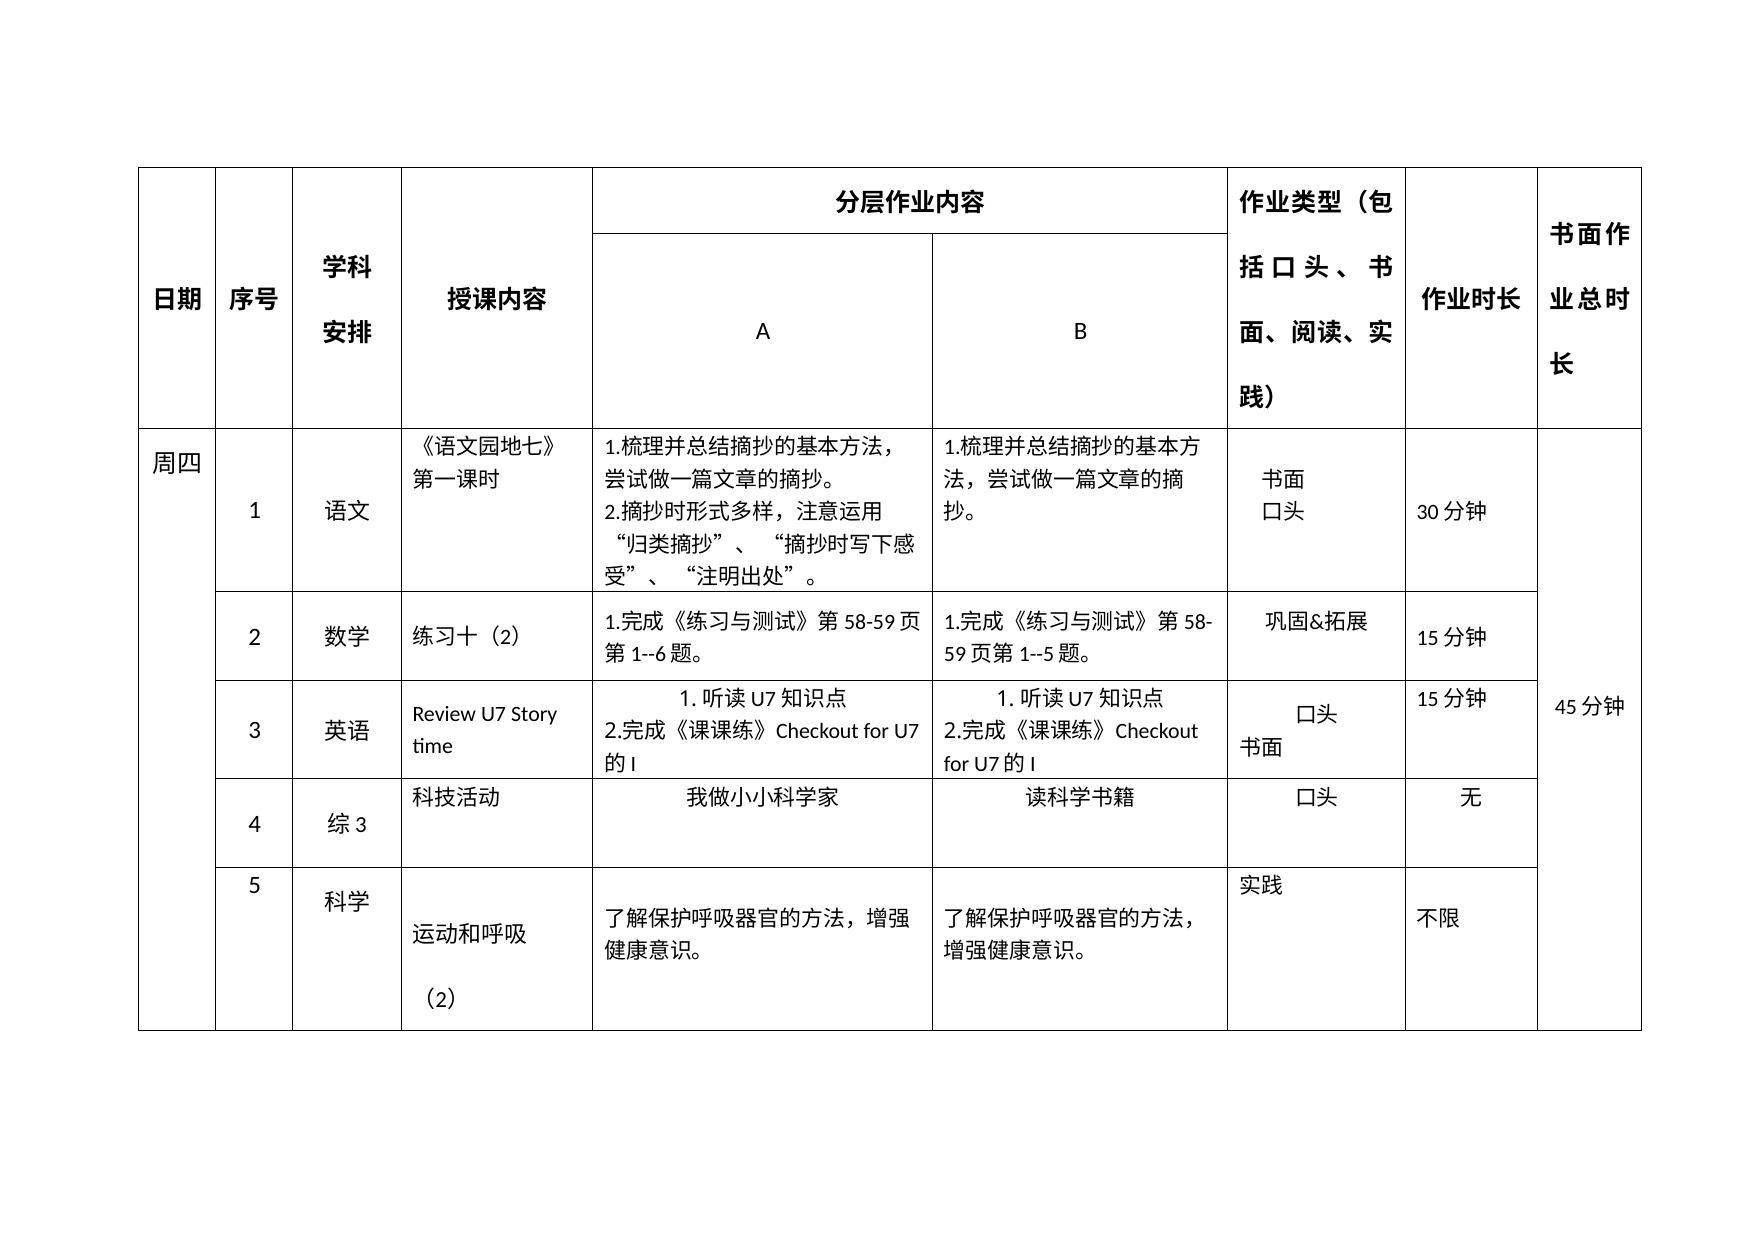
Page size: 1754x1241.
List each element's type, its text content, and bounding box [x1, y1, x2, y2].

table_cell 15分钟 [1406, 592, 1537, 680]
table_cell 1.梳理并总结摘抄的基本方法，尝试做一篇文章的摘抄。 2.摘抄时形式多样，注意运用“归类摘抄”、 “摘抄时写下感受”、 “注明出处”。 [593, 429, 932, 591]
table_cell 数学 [293, 592, 401, 680]
table_header 序号 [216, 168, 292, 428]
table_cell 1 [216, 429, 292, 591]
table_cell 3 [216, 681, 292, 778]
table_cell 1.完成《练习与测试》第58-59页第1--5题。 [933, 592, 1227, 680]
table_cell 语文 [293, 429, 401, 591]
table_cell 1.梳理并总结摘抄的基本方法，尝试做一篇文章的摘抄。 [933, 429, 1227, 591]
table_cell 5 [216, 868, 292, 1030]
table_header 作业类型（包括口头、书面、阅读、实践） [1228, 168, 1405, 428]
table_cell 书面 口头 [1228, 429, 1405, 591]
table_cell 运动和呼吸（2） [402, 868, 592, 1030]
table_cell 1. 听读U7 知识点 2.完成《课课练》Checkout for U7的I [593, 681, 932, 778]
table_cell 周四 [139, 429, 215, 1030]
table_header 授课内容 [402, 168, 592, 428]
table_cell 2 [216, 592, 292, 680]
table_cell 1. 听读U7 知识点 2.完成《课课练》Checkout for U7的I [933, 681, 1227, 778]
table_cell 实践 [1228, 868, 1405, 1030]
table_cell 15分钟 [1406, 681, 1537, 778]
table_cell 我做小小科学家 [593, 779, 932, 867]
table_cell A [593, 234, 932, 428]
table_cell 45分钟 [1538, 429, 1641, 1030]
table_cell 口头 [1228, 779, 1405, 867]
table_cell 读科学书籍 [933, 779, 1227, 867]
table_cell Review U7 Story time [402, 681, 592, 778]
table_cell 《语文园地七》第一课时 [402, 429, 592, 591]
table_header 作业时长 [1406, 168, 1537, 428]
table_cell 了解保护呼吸器官的方法，增强健康意识。 [593, 868, 932, 1030]
table_cell 了解保护呼吸器官的方法，增强健康意识。 [933, 868, 1227, 1030]
table_header 书面作业总时长 [1538, 168, 1641, 428]
table_cell 练习十（2） [402, 592, 592, 680]
table_cell 科技活动 [402, 779, 592, 867]
table_cell 综3 [293, 779, 401, 867]
table_cell 口头 书面 [1228, 681, 1405, 778]
table_cell 巩固&拓展 [1228, 592, 1405, 680]
table_cell 不限 [1406, 868, 1537, 1030]
table_cell 1.完成《练习与测试》第58-59页第1--6题。 [593, 592, 932, 680]
table_cell 英语 [293, 681, 401, 778]
table_header 学科 安排 [293, 168, 401, 428]
table_cell 科学 [293, 868, 401, 1030]
table_header 分层作业内容 [593, 168, 1227, 233]
table_cell B [933, 234, 1227, 428]
table_cell 4 [216, 779, 292, 867]
table_cell 30分钟 [1406, 429, 1537, 591]
table_header 日期 [139, 168, 215, 428]
table_cell 无 [1406, 779, 1537, 867]
